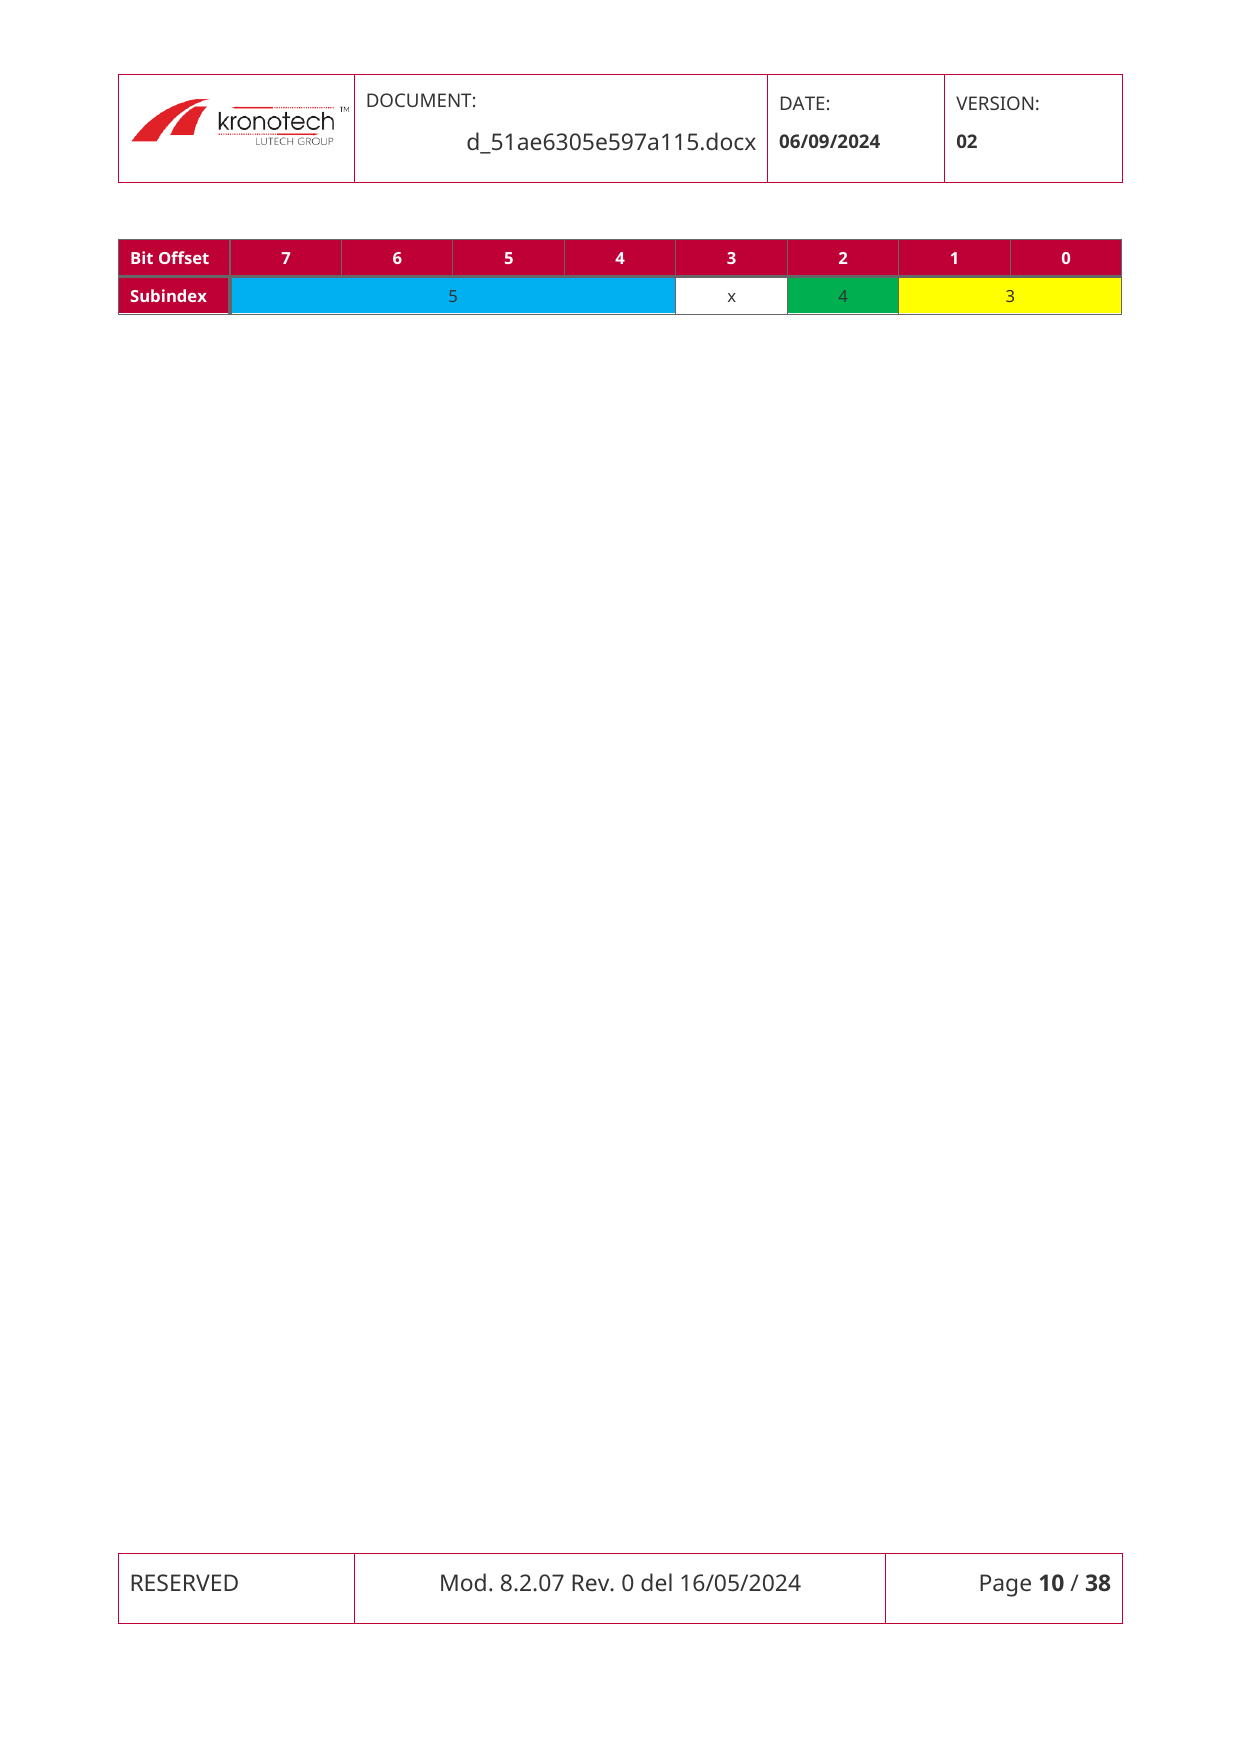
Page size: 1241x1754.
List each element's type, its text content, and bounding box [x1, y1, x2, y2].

table_header 3 [676, 240, 787, 275]
table_header 2 [788, 240, 898, 275]
table_cell 3 [899, 278, 1121, 313]
table_header 7 [231, 240, 341, 275]
picture [129, 92, 351, 152]
table_header 0 [1011, 240, 1121, 275]
table_cell x [676, 278, 787, 313]
table_header 4 [565, 240, 675, 275]
table_cell Subindex [119, 278, 228, 313]
table_header Bit Offset [119, 240, 229, 275]
table_cell 5 [232, 278, 675, 313]
table_header 5 [453, 240, 564, 275]
table_cell 4 [788, 278, 898, 313]
table_header 6 [342, 240, 452, 275]
table_header 1 [899, 240, 1010, 275]
